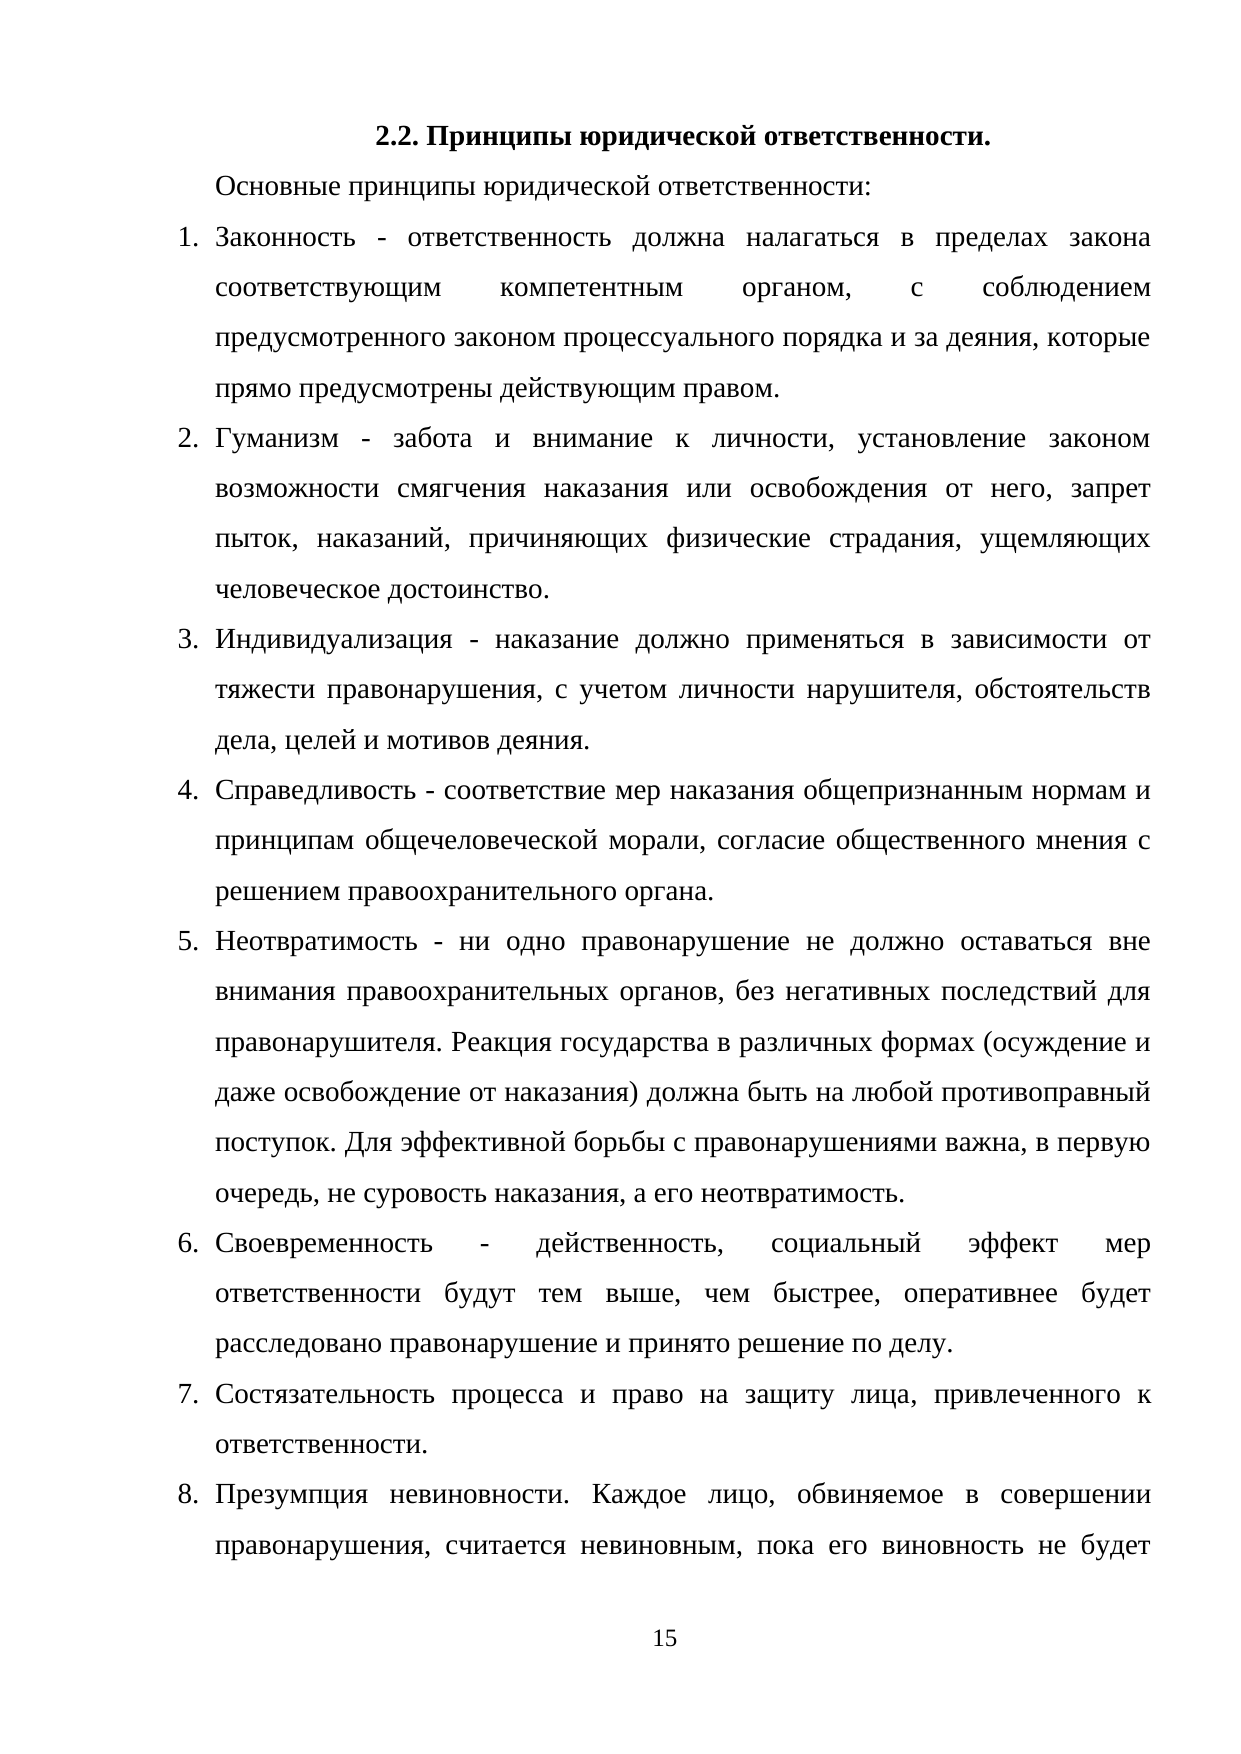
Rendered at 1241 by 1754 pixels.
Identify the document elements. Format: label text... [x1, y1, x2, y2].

list Гуманизм - забота и внимание к личности, установление законом возможности смягчения наказания или освобождения от него, запрет пыток, наказаний, причиняющих физические страдания, ущемляющих человеческое достоинство. [177, 420, 1152, 604]
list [177, 1477, 1152, 1560]
list Индивидуализация - наказание должно применяться в зависимости от тяжести правонарушения, с учетом личности нарушителя, обстоятельств дела, целей и мотивов деяния. [177, 621, 1152, 755]
list Неотвратимость - ни одно правонарушение не должно оставаться вне внимания правоохранительных органов, без негативных последствий для правонарушителя. Реакция государства в различных формах (осуждение и даже освобождение от наказания) должна быть на любой противоправный поступок. Для эффективной борьбы с правонарушениями важна, в первую очередь, не суровость наказания, а его неотвратимость. [177, 923, 1152, 1208]
text 2.2. Принципы юридической ответственности. [177, 118, 1152, 152]
list Состязательность процесса и право на защиту лица, привлеченного к ответственности. [177, 1376, 1152, 1460]
list Справедливость - соответствие мер наказания общепризнанным нормам и принципам общечеловеческой морали, согласие общественного мнения с решением правоохранительного органа. [177, 772, 1152, 906]
list Законность - ответственность должна налагаться в пределах закона соответствующим компетентным органом, с соблюдением предусмотренного законом процессуального порядка и за деяния, которые прямо предусмотрены действующим правом. [177, 219, 1152, 403]
text Основные принципы юридической ответственности: [177, 168, 1152, 202]
list Своевременность - действенность, социальный эффект мер ответственности будут тем выше, чем быстрее, оперативнее будет расследовано правонарушение и принято решение по делу. [177, 1225, 1152, 1359]
